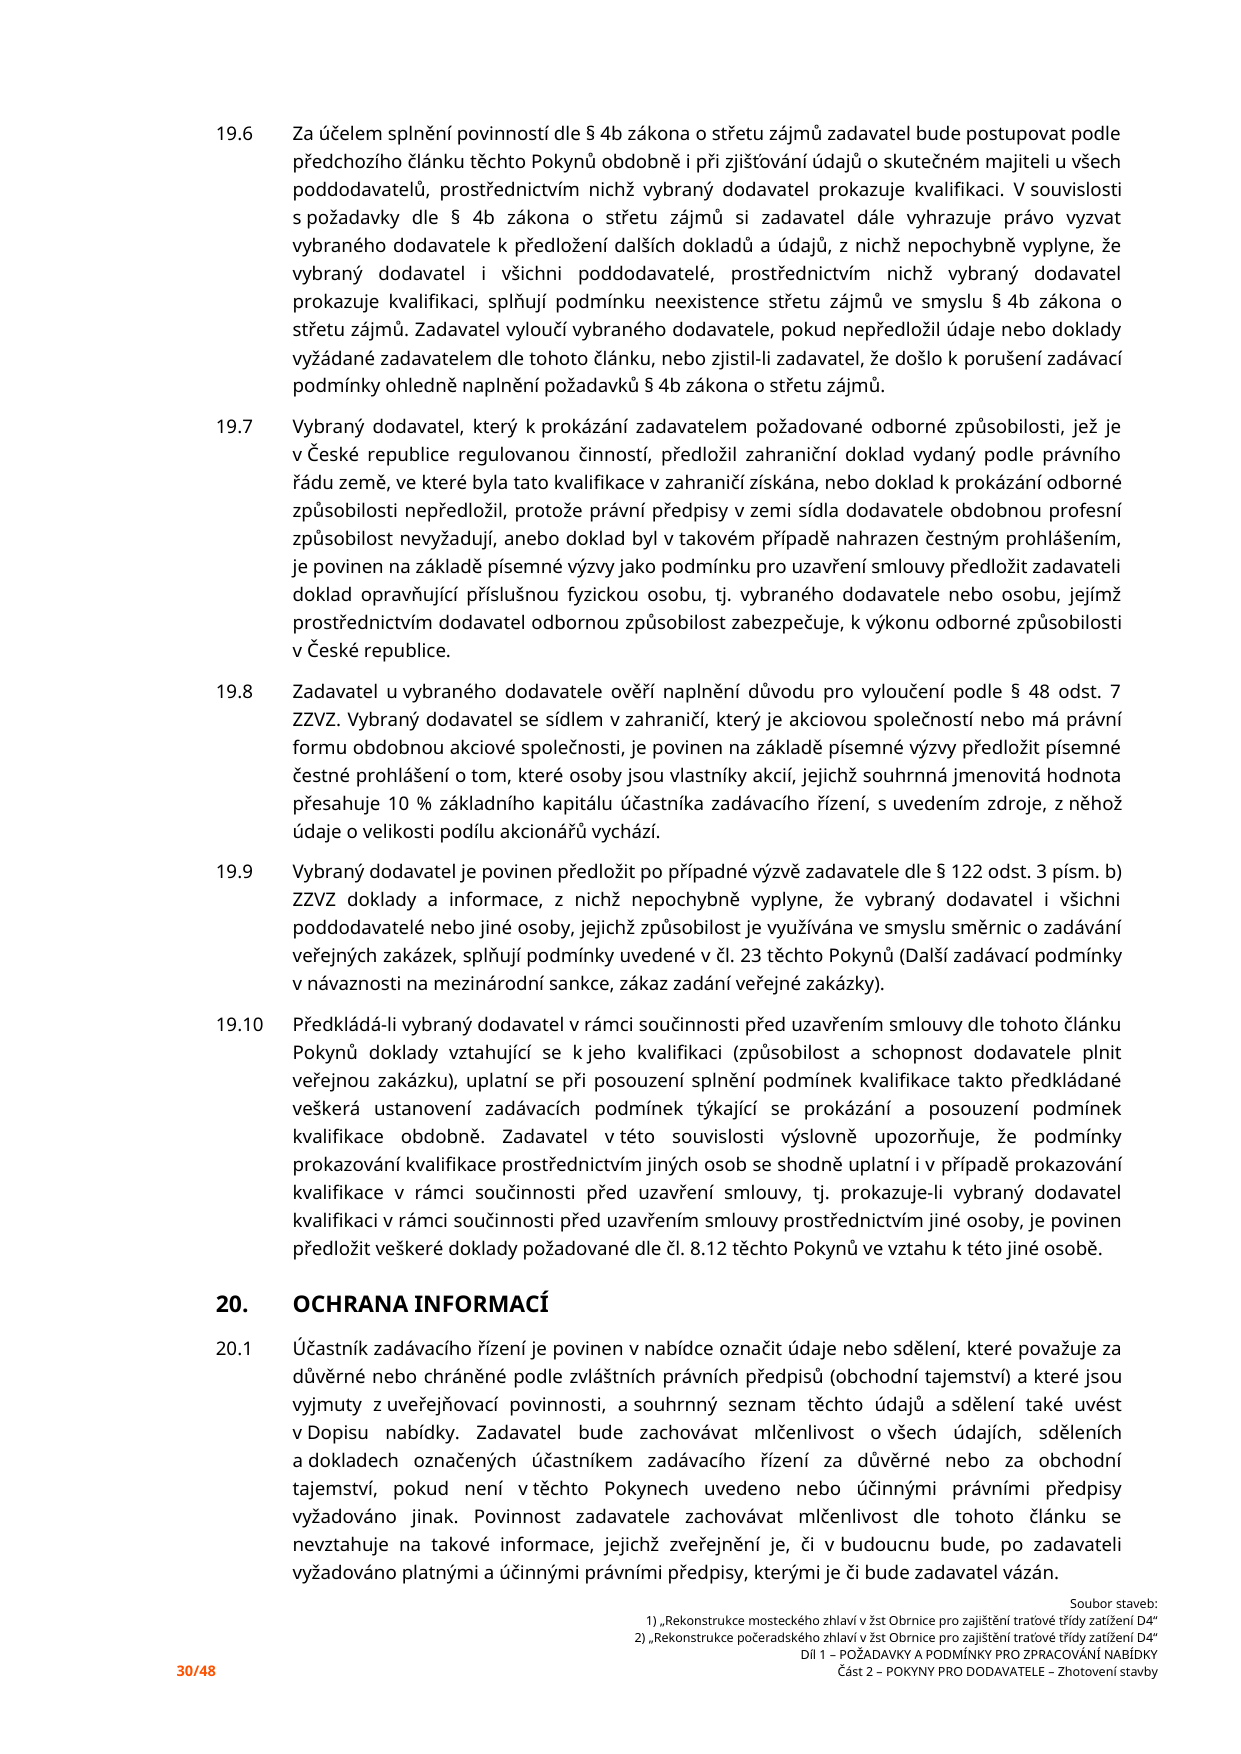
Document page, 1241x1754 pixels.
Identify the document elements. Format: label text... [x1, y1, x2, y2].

text Vybraný dodavatel, který k prokázání zadavatelem požadované odborné způsobilosti, jež je v České republice regulovanou činností, předložil zahraniční doklad vydaný podle právního řádu země, ve které byla tato kvalifikace v zahraničí získána, nebo doklad k prokázání odborné způsobilosti nepředložil, protože právní předpisy v zemi sídla dodavatele obdobnou profesní způsobilost nevyžadují, anebo doklad byl v takovém případě nahrazen čestným prohlášením, je povinen na základě písemné výzvy jako podmínku pro uzavření smlouvy předložit zadavateli doklad opravňující příslušnou fyzickou osobu, tj. vybraného dodavatele nebo osobu, jejímž prostřednictvím dodavatel odbornou způsobilost zabezpečuje, k výkonu odborné způsobilosti v České republice. [216, 413, 1122, 663]
text Vybraný dodavatel je povinen předložit po případné výzvě zadavatele dle § 122 odst. 3 písm. b) ZZVZ doklady a informace, z nichž nepochybně vyplyne, že vybraný dodavatel i všichni poddodavatelé nebo jiné osoby, jejichž způsobilost je využívána ve smyslu směrnic o zadávání veřejných zakázek, splňují podmínky uvedené v čl. 23 těchto Pokynů (Další zadávací podmínky v návaznosti na mezinárodní sankce, zákaz zadání veřejné zakázky). [216, 859, 1122, 996]
text Předkládá-li vybraný dodavatel v rámci součinnosti před uzavřením smlouvy dle tohoto článku Pokynů doklady vztahující se k jeho kvalifikaci (způsobilost a schopnost dodavatele plnit veřejnou zakázku), uplatní se při posouzení splnění podmínek kvalifikace takto předkládané veškerá ustanovení zadávacích podmínek týkající se prokázání a posouzení podmínek kvalifikace obdobně. Zadavatel v této souvislosti výslovně upozorňuje, že podmínky prokazování kvalifikace prostřednictvím jiných osob se shodně uplatní i v případě prokazování kvalifikace v rámci součinnosti před uzavření smlouvy, tj. prokazuje-li vybraný dodavatel kvalifikaci v rámci součinnosti před uzavřením smlouvy prostřednictvím jiné osoby, je povinen předložit veškeré doklady požadované dle čl. 8.12 těchto Pokynů ve vztahu k této jiné osobě. [216, 1011, 1122, 1261]
text Za účelem splnění povinností dle § 4b zákona o střetu zájmů zadavatel bude postupovat podle předchozího článku těchto Pokynů obdobně i při zjišťování údajů o skutečném majiteli u všech poddodavatelů, prostřednictvím nichž vybraný dodavatel prokazuje kvalifikaci. V souvislosti s požadavky dle § 4b zákona o střetu zájmů si zadavatel dále vyhrazuje právo vyzvat vybraného dodavatele k předložení dalších dokladů a údajů, z nichž nepochybně vyplyne, že vybraný dodavatel i všichni poddodavatelé, prostřednictvím nichž vybraný dodavatel prokazuje kvalifikaci, splňují podmínku neexistence střetu zájmů ve smyslu § 4b zákona o střetu zájmů. Zadavatel vyloučí vybraného dodavatele, pokud nepředložil údaje nebo doklady vyžádané zadavatelem dle tohoto článku, nebo zjistil-li zadavatel, že došlo k porušení zadávací podmínky ohledně naplnění požadavků § 4b zákona o střetu zájmů. [216, 121, 1122, 398]
text Účastník zadávacího řízení je povinen v nabídce označit údaje nebo sdělení, které považuje za důvěrné nebo chráněné podle zvláštních právních předpisů (obchodní tajemství) a které jsou vyjmuty z uveřejňovací povinnosti, a souhrnný seznam těchto údajů a sdělení také uvést v Dopisu nabídky. Zadavatel bude zachovávat mlčenlivost o všech údajích, sděleních a dokladech označených účastníkem zadávacího řízení za důvěrné nebo za obchodní tajemství, pokud není v těchto Pokynech uvedeno nebo účinnými právními předpisy vyžadováno jinak. Povinnost zadavatele zachovávat mlčenlivost dle tohoto článku se nevztahuje na takové informace, jejichž zveřejnění je, či v budoucnu bude, po zadavateli vyžadováno platnými a účinnými právními předpisy, kterými je či bude zadavatel vázán. [216, 1335, 1122, 1585]
text Zadavatel u vybraného dodavatele ověří naplnění důvodu pro vyloučení podle § 48 odst. 7 ZZVZ. Vybraný dodavatel se sídlem v zahraničí, který je akciovou společností nebo má právní formu obdobnou akciové společnosti, je povinen na základě písemné výzvy předložit písemné čestné prohlášení o tom, které osoby jsou vlastníky akcií, jejichž souhrnná jmenovitá hodnota přesahuje 10 % základního kapitálu účastníka zadávacího řízení, s uvedením zdroje, z něhož údaje o velikosti podílu akcionářů vychází. [216, 678, 1122, 844]
text OCHRANA INFORMACÍ [216, 1288, 1122, 1320]
